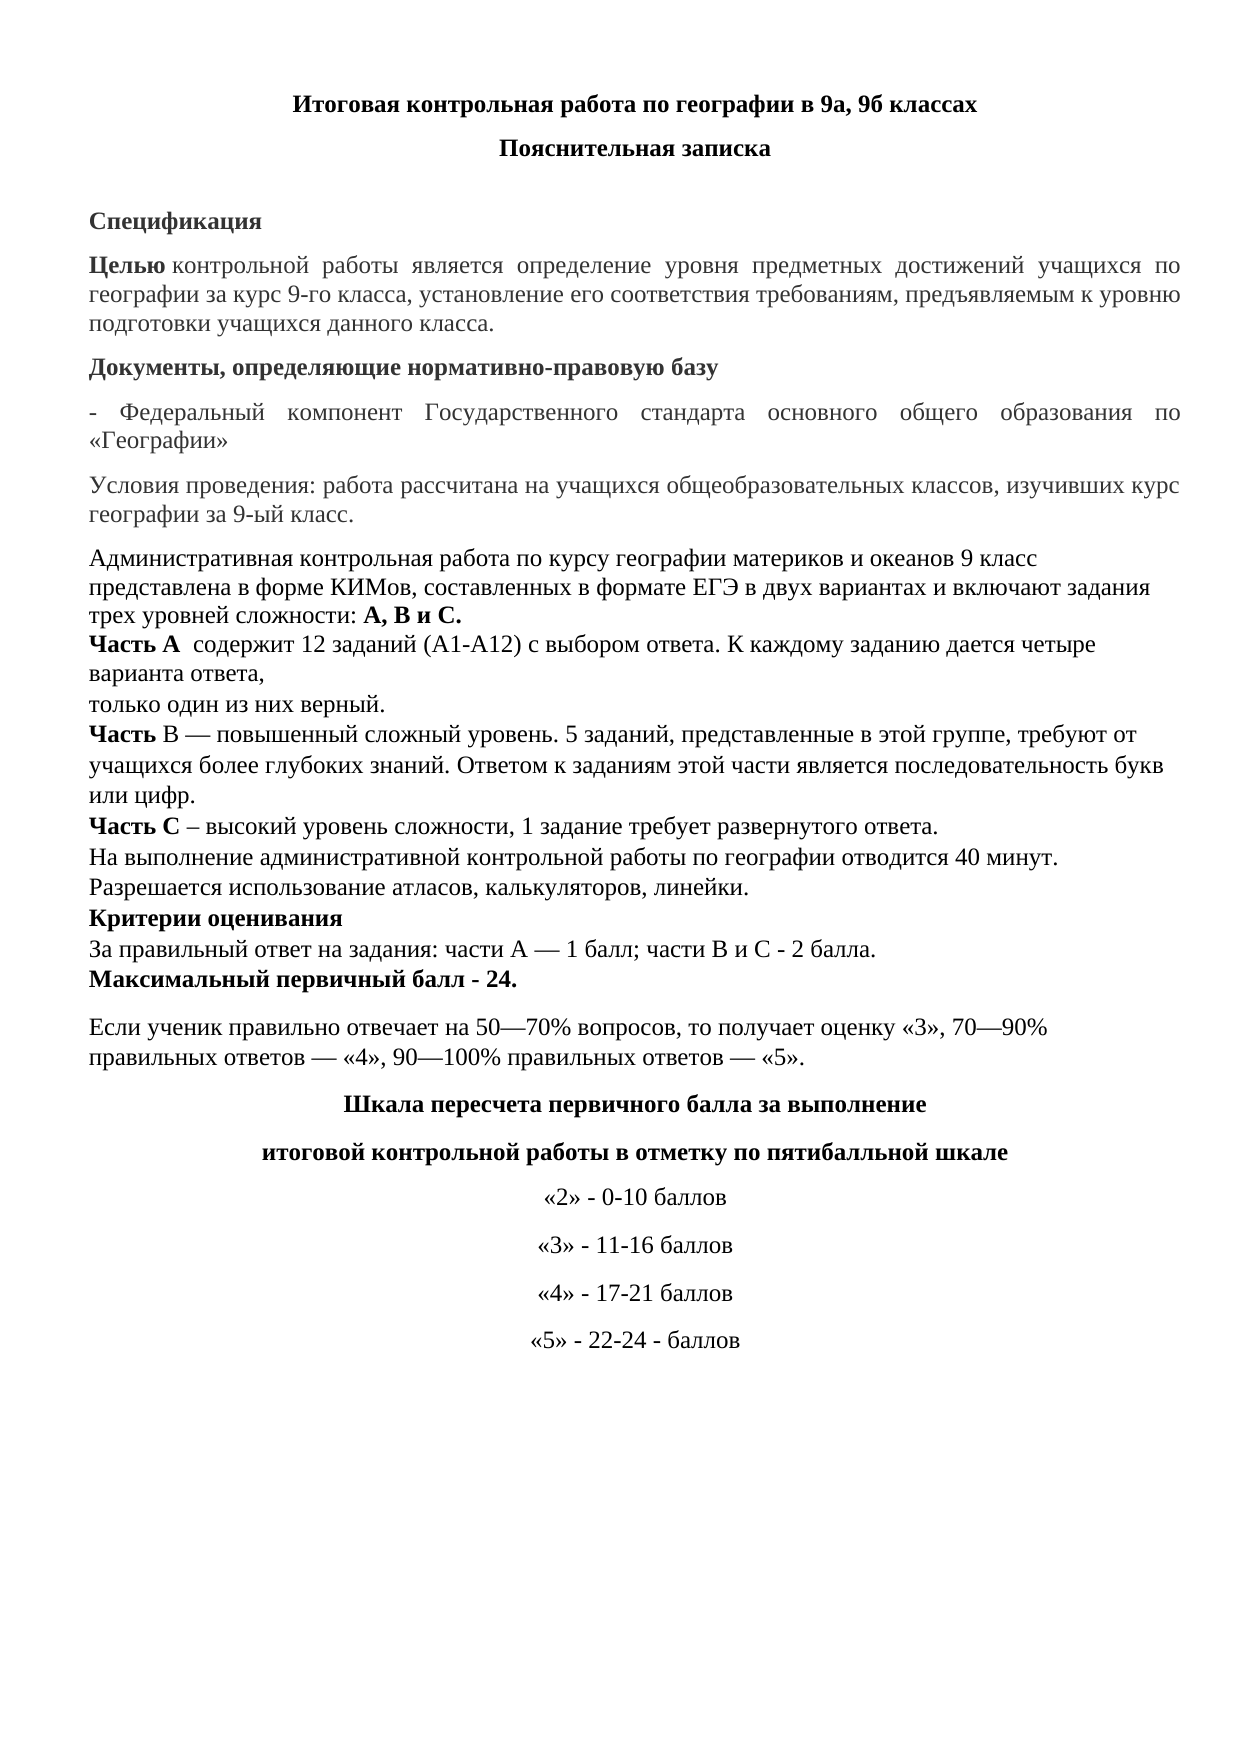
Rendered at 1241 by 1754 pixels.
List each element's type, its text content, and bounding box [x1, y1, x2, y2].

text только один из них верный. [89, 687, 1181, 717]
text Условия проведения: работа рассчитана на учащихся общеобразовательных классов, изучивших курс географии за 9-ый класс. [89, 470, 1181, 527]
text За правильный ответ на задания: части А — 1 балл; части В и С - 2 балла. [89, 932, 1181, 962]
text итоговой контрольной работы в отметку по пятибалльной шкале [89, 1135, 1181, 1166]
text «5» - 22-24 - баллов [89, 1325, 1181, 1354]
text Спецификация [89, 177, 1181, 235]
text Часть В — повышенный сложный уровень. 5 заданий, представленные в этой группе, требуют от учащихся более глубоких знаний. Ответом к заданиям этой части является последовательность букв или цифр. [89, 717, 1181, 809]
text «4» - 17-21 баллов [89, 1278, 1181, 1306]
text Шкала пересчета первичного балла за выполнение [89, 1088, 1181, 1118]
text Итоговая контрольная работа по географии в 9а, 9б классах [89, 89, 1181, 117]
text Разрешается использование атласов, калькуляторов, линейки. [89, 871, 1181, 901]
text Целью контрольной работы является определение уровня предметных достижений учащихся по географии за курс 9-го класса, установление его соответствия требованиям, предъявляемым к уровню подготовки учащихся данного класса. [89, 251, 1181, 337]
text Документы, определяющие нормативно-правовую базу [89, 352, 1181, 381]
text - Федеральный компонент Государственного стандарта основного общего образования по «Географии» [89, 397, 1181, 454]
text Критерии оценивания [89, 901, 1181, 932]
text Если ученик правильно отвечает на 50—70% вопросов, то получает оценку «3», 70—90% правильных ответов — «4», 90—100% правильных ответов — «5». [89, 1010, 1181, 1071]
text «2» - 0-10 баллов [89, 1182, 1181, 1211]
text «3» - 11-16 баллов [89, 1230, 1181, 1259]
text Часть А содержит 12 заданий (А1-А12) с выбором ответа. К каждому заданию дается четыре варианта ответа, [89, 629, 1181, 687]
text Пояснительная записка [89, 133, 1181, 162]
text Административная контрольная работа по курсу географии материков и океанов 9 класс представлена в форме КИМов, составленных в формате ЕГЭ в двух вариантах и включают задания трех уровней сложности: А, В и С. [89, 543, 1181, 629]
text Часть С – высокий уровень сложности, 1 задание требует развернутого ответа. [89, 809, 1181, 840]
text На выполнение административной контрольной работы по географии отводится 40 минут. [89, 840, 1181, 871]
text Максимальный первичный балл - 24. [89, 962, 1181, 993]
